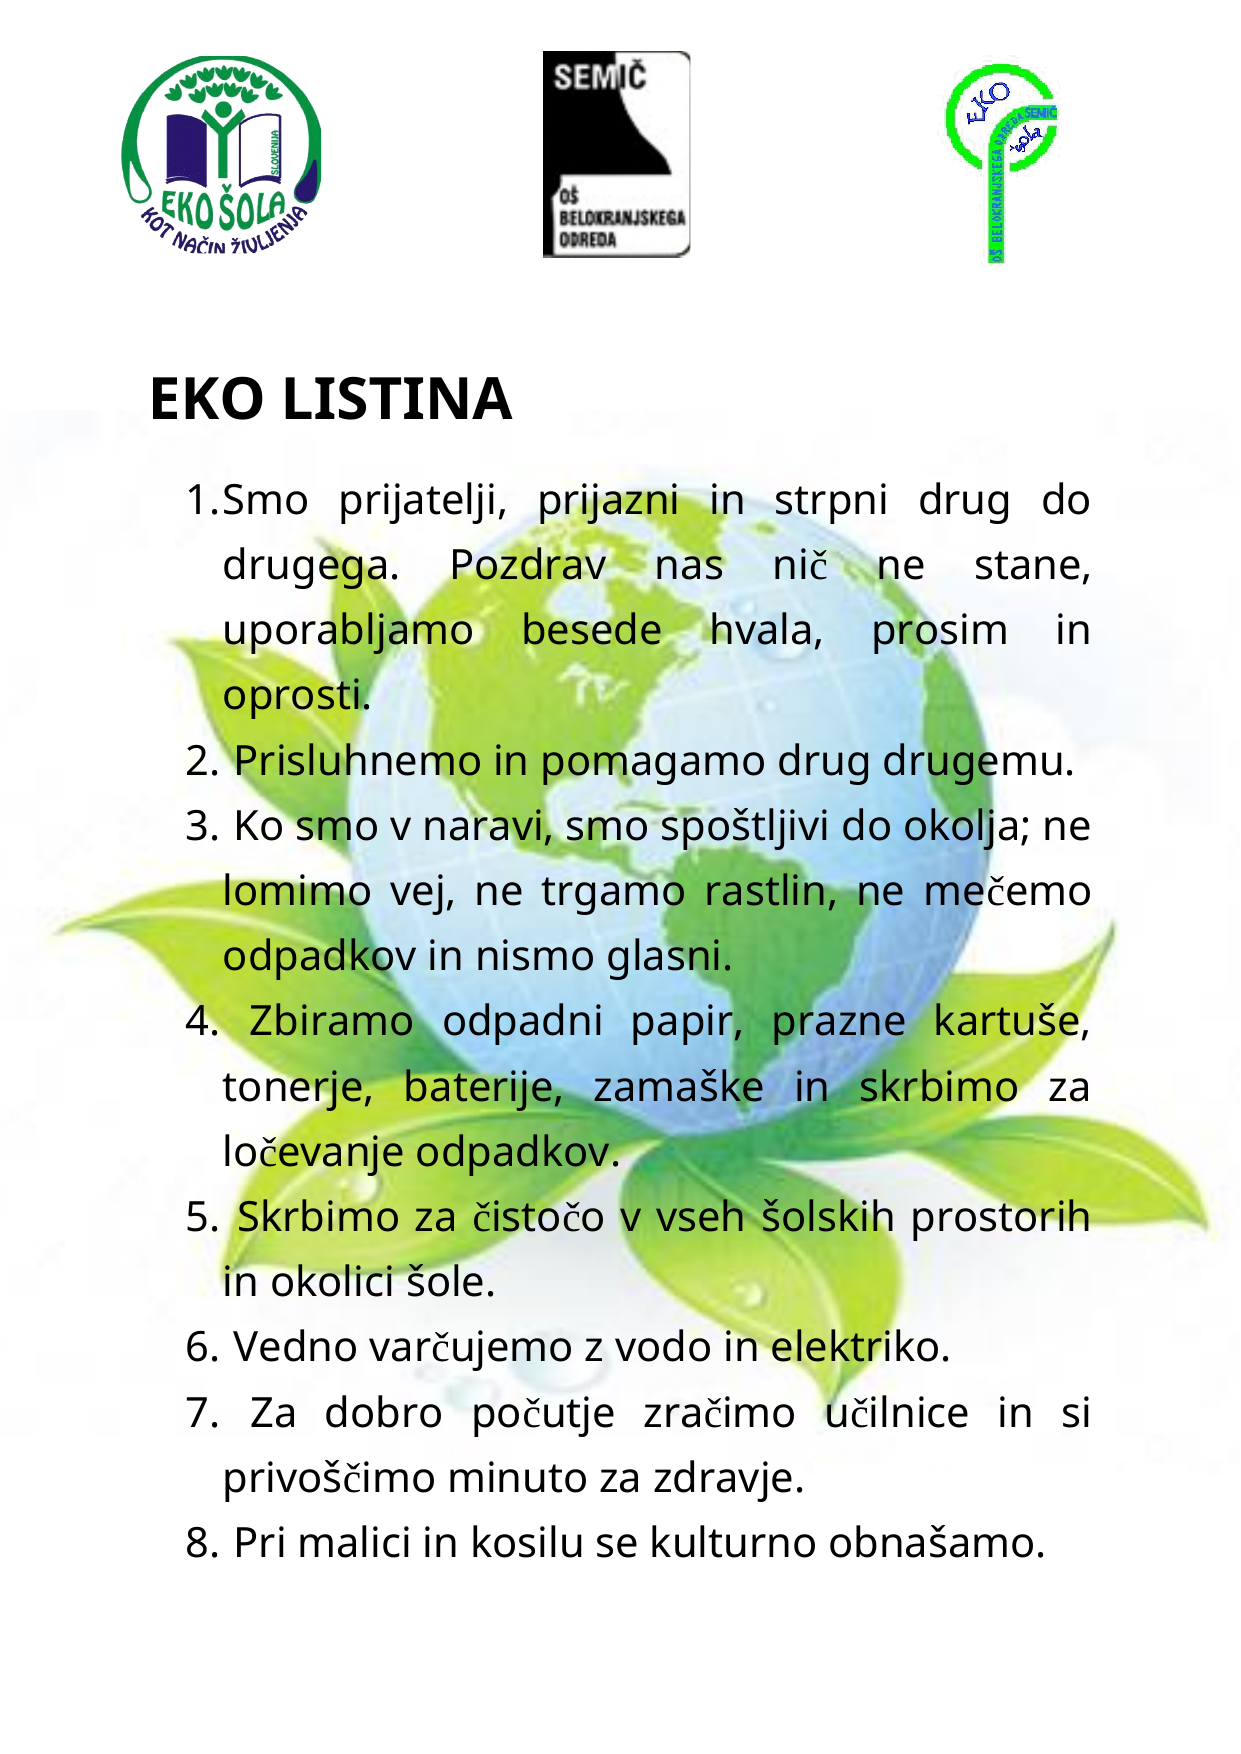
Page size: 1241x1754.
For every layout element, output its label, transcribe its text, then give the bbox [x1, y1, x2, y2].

picture [540, 51, 690, 254]
text EKO LISTINA [148, 357, 1093, 437]
list Skrbimo za čistočo v vseh šolskih prostorih in okolici šole. [185, 1187, 1093, 1309]
list Za dobro počutje zračimo učilnice in si privoščimo minuto za zdravje. [185, 1382, 1093, 1504]
list Prisluhnemo in pomagamo drug drugemu. [185, 730, 1093, 787]
list Pri malici in kosilu se kulturno obnašamo. [185, 1513, 1093, 1569]
list Zbiramo odpadni papir, prazne kartuše, tonerje, baterije, zamaške in skrbimo za ločevanje odpadkov. [185, 991, 1093, 1178]
list Ko smo v naravi, smo spoštljivi do okolja; ne lomimo vej, ne trgamo rastlin, ne mečemo odpadkov in nismo glasni. [185, 796, 1093, 983]
picture [0, 410, 1241, 1474]
picture [121, 53, 322, 254]
picture [932, 53, 1070, 270]
list Smo prijatelji, prijazni in strpni drug do drugega. Pozdrav nas nič ne stane, uporabljamo besede hvala, prosim in oprosti. [185, 469, 1093, 722]
list Vedno varčujemo z vodo in elektriko. [185, 1317, 1093, 1374]
